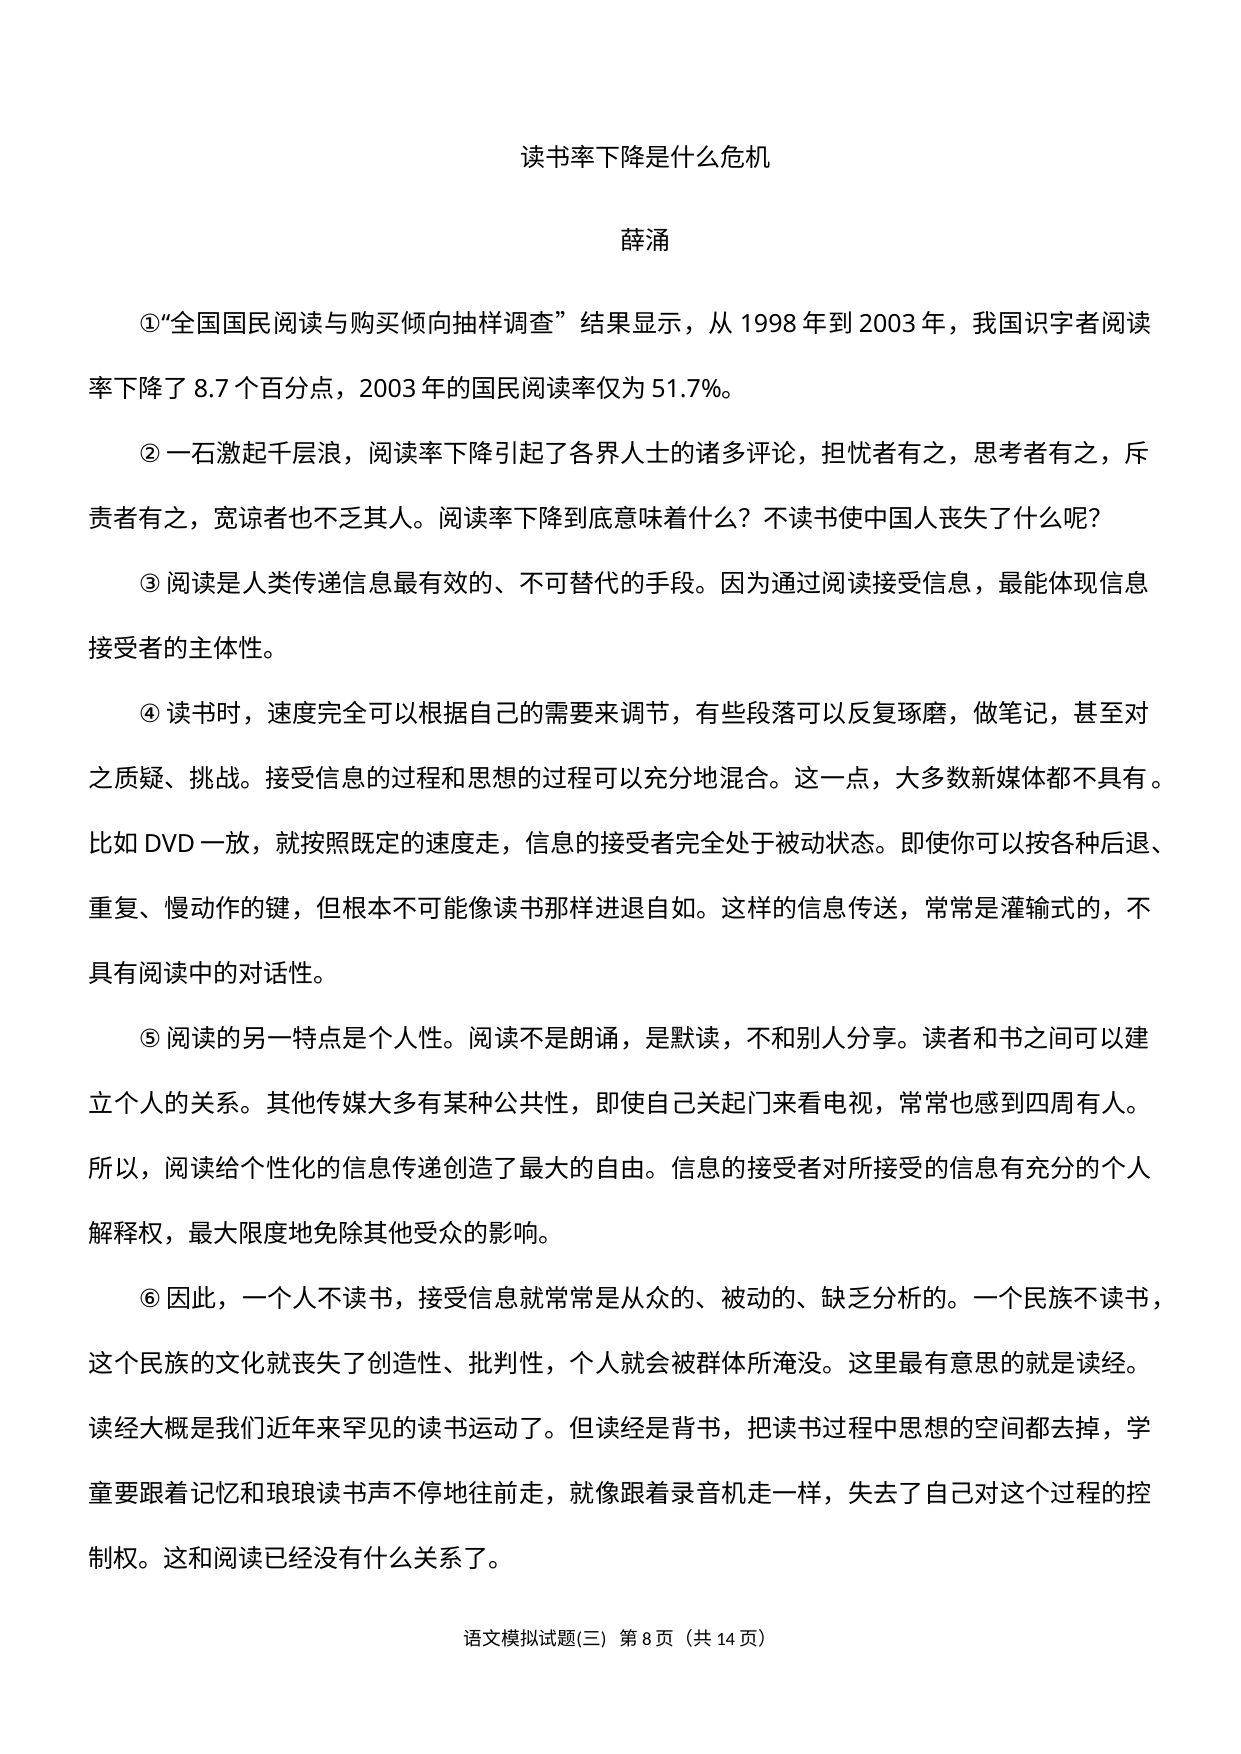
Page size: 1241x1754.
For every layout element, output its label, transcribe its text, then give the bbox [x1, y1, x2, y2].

text 读书率下降是什么危机 [89, 123, 1152, 188]
text ④读书时，速度完全可以根据自己的需要来调节，有些段落可以反复琢磨，做笔记，甚至对之质疑、挑战。接受信息的过程和思想的过程可以充分地混合。这一点，大多数新媒体都不具有。比如DVD一放，就按照既定的速度走，信息的接受者完全处于被动状态。即使你可以按各种后退、重复、慢动作的键，但根本不可能像读书那样进退自如。这样的信息传送，常常是灌输式的，不具有阅读中的对话性。 [89, 679, 1152, 1004]
text ⑥因此，一个人不读书，接受信息就常常是从众的、被动的、缺乏分析的。一个民族不读书，这个民族的文化就丧失了创造性、批判性，个人就会被群体所淹没。这里最有意思的就是读经。读经大概是我们近年来罕见的读书运动了。但读经是背书，把读书过程中思想的空间都去掉，学童要跟着记忆和琅琅读书声不停地往前走，就像跟着录音机走一样，失去了自己对这个过程的控制权。这和阅读已经没有什么关系了。 [89, 1264, 1152, 1589]
text ③阅读是人类传递信息最有效的、不可替代的手段。因为通过阅读接受信息，最能体现信息接受者的主体性。 [89, 549, 1152, 679]
text ②一石激起千层浪，阅读率下降引起了各界人士的诸多评论，担忧者有之，思考者有之，斥责者有之，宽谅者也不乏其人。阅读率下降到底意味着什么？不读书使中国人丧失了什么呢？ [89, 419, 1152, 549]
text ①“全国国民阅读与购买倾向抽样调查”结果显示，从1998年到2003年，我国识字者阅读率下降了8.7个百分点，2003年的国民阅读率仅为51.7%。 [89, 289, 1152, 419]
text 薛涌 [89, 206, 1152, 271]
text ⑤阅读的另一特点是个人性。阅读不是朗诵，是默读，不和别人分享。读者和书之间可以建立个人的关系。其他传媒大多有某种公共性，即使自己关起门来看电视，常常也感到四周有人。所以，阅读给个性化的信息传递创造了最大的自由。信息的接受者对所接受的信息有充分的个人解释权，最大限度地免除其他受众的影响。 [89, 1004, 1152, 1264]
